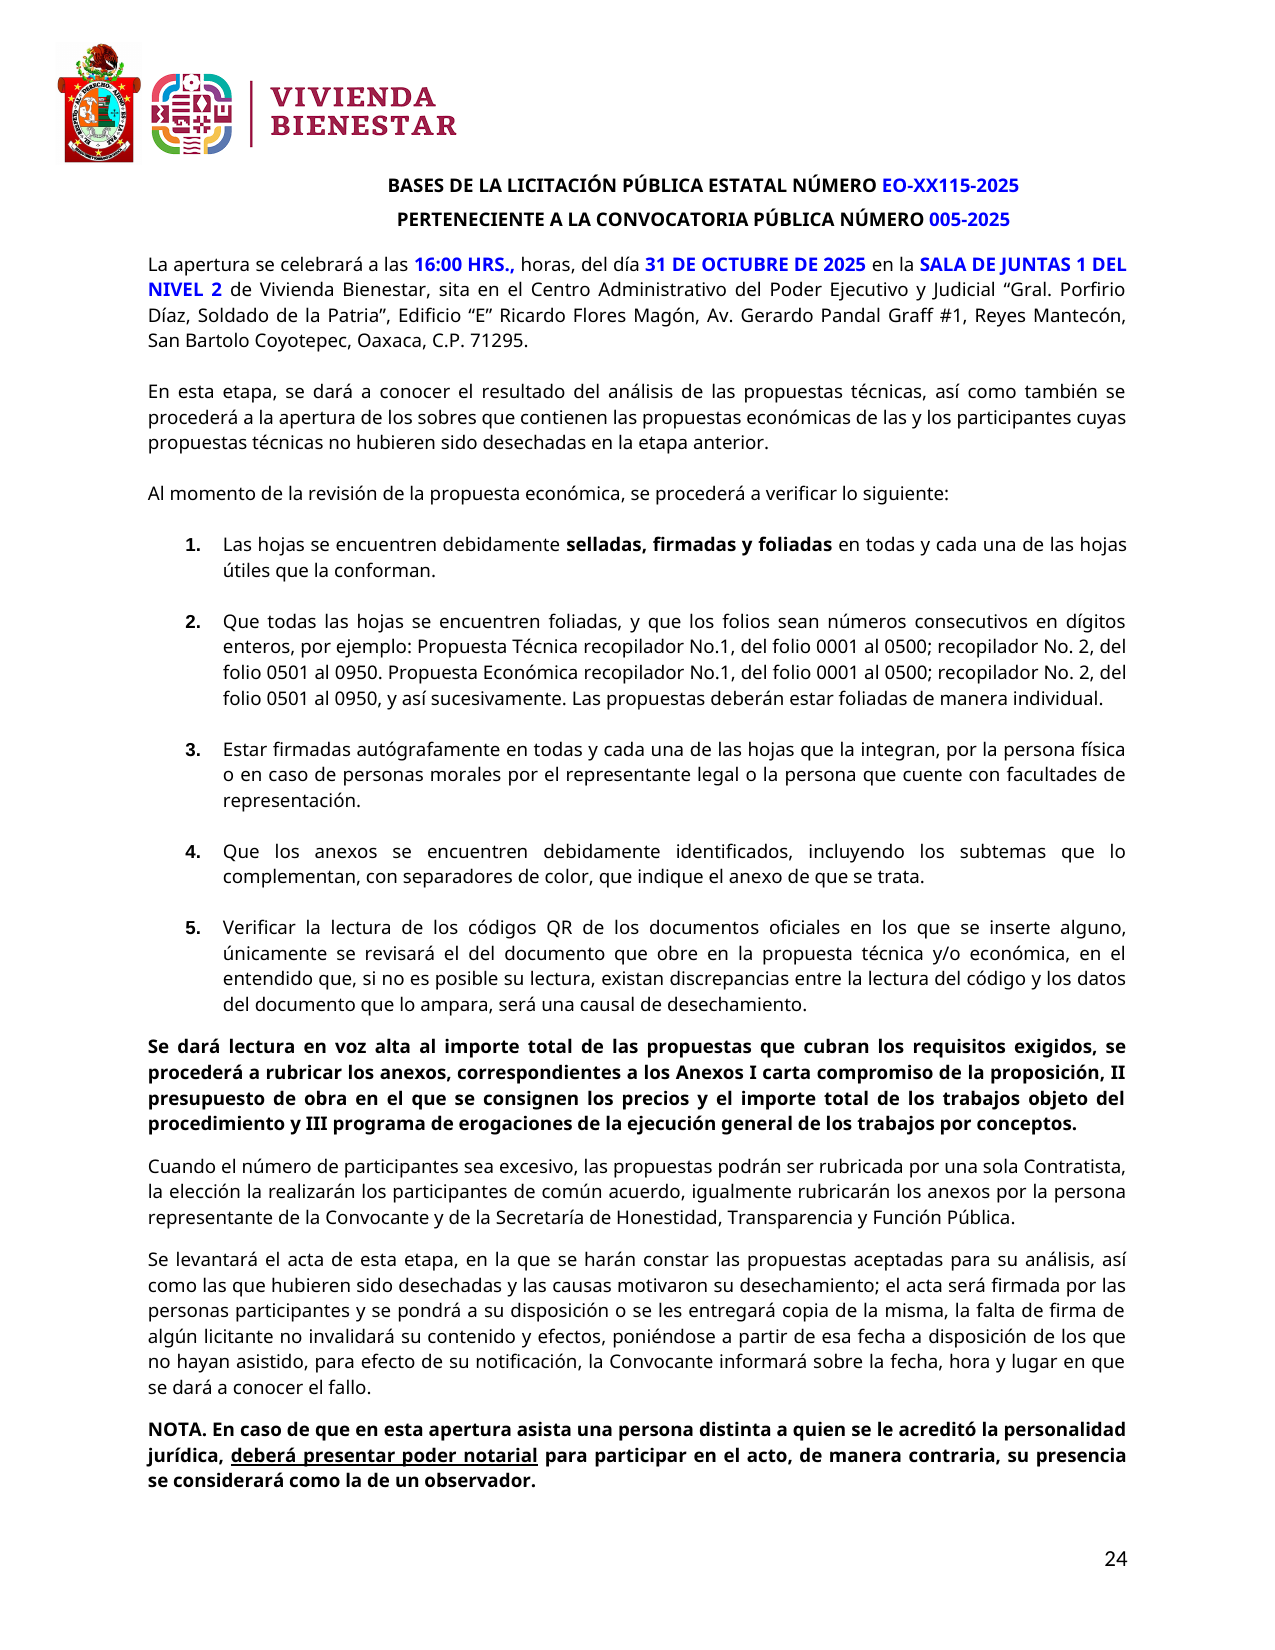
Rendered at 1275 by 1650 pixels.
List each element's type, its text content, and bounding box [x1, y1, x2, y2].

text NOTA. En caso de que en esta apertura asista una persona distinta a quien se le acreditó la personalidad jurídica, deberá presentar poder notarial para participar en el acto, de manera contraria, su presencia se considerará como la de un observador. [148, 1417, 1127, 1493]
picture [147, 66, 473, 163]
list Estar firmadas autógrafamente en todas y cada una de las hojas que la integran, por la persona física o en caso de personas morales por el representante legal o la persona que cuente con facultades de representación. [185, 736, 1127, 812]
picture [55, 42, 143, 165]
text La apertura se celebrará a las 16:00 HRS., horas, del día 31 DE OCTUBRE DE 2025 en la SALA DE JUNTAS 1 DEL NIVEL 2 de Vivienda Bienestar, sita en el Centro Administrativo del Poder Ejecutivo y Judicial “Gral. Porfirio Díaz, Soldado de la Patria”, Edificio “E” Ricardo Flores Magón, Av. Gerardo Pandal Graff #1, Reyes Mantecón, San Bartolo Coyotepec, Oaxaca, C.P. 71295. [148, 251, 1127, 353]
list Verificar la lectura de los códigos QR de los documentos oficiales en los que se inserte alguno, únicamente se revisará el del documento que obre en la propuesta técnica y/o económica, en el entendido que, si no es posible su lectura, existan discrepancias entre la lectura del código y los datos del documento que lo ampara, será una causal de desechamiento. [185, 914, 1127, 1017]
text Se dará lectura en voz alta al importe total de las propuestas que cubran los requisitos exigidos, se procederá a rubricar los anexos, correspondientes a los Anexos I carta compromiso de la proposición, II presupuesto de obra en el que se consignen los precios y el importe total de los trabajos objeto del procedimiento y III programa de erogaciones de la ejecución general de los trabajos por conceptos. [148, 1034, 1127, 1136]
text En esta etapa, se dará a conocer el resultado del análisis de las propuestas técnicas, así como también se procederá a la apertura de los sobres que contienen las propuestas económicas de las y los participantes cuyas propuestas técnicas no hubieren sido desechadas en la etapa anterior. [148, 379, 1127, 455]
list Que los anexos se encuentren debidamente identificados, incluyendo los subtemas que lo complementan, con separadores de color, que indique el anexo de que se trata. [185, 838, 1127, 889]
list Las hojas se encuentren debidamente selladas, firmadas y foliadas en todas y cada una de las hojas útiles que la conforman. [185, 532, 1127, 583]
text Cuando el número de participantes sea excesivo, las propuestas podrán ser rubricada por una sola Contratista, la elección la realizarán los participantes de común acuerdo, igualmente rubricarán los anexos por la persona representante de la Convocante y de la Secretaría de Honestidad, Transparencia y Función Pública. [148, 1153, 1127, 1229]
list Que todas las hojas se encuentren foliadas, y que los folios sean números consecutivos en dígitos enteros, por ejemplo: Propuesta Técnica recopilador No.1, del folio 0001 al 0500; recopilador No. 2, del folio 0501 al 0950. Propuesta Económica recopilador No.1, del folio 0001 al 0500; recopilador No. 2, del folio 0501 al 0950, y así sucesivamente. Las propuestas deberán estar foliadas de manera individual. [185, 608, 1127, 710]
text Se levantará el acta de esta etapa, en la que se harán constar las propuestas aceptadas para su análisis, así como las que hubieren sido desechadas y las causas motivaron su desechamiento; el acta será firmada por las personas participantes y se pondrá a su disposición o se les entregará copia de la misma, la falta de firma de algún licitante no invalidará su contenido y efectos, poniéndose a partir de esa fecha a disposición de los que no hayan asistido, para efecto de su notificación, la Convocante informará sobre la fecha, hora y lugar en que se dará a conocer el fallo. [148, 1247, 1127, 1400]
text Al momento de la revisión de la propuesta económica, se procederá a verificar lo siguiente: [148, 481, 1127, 506]
